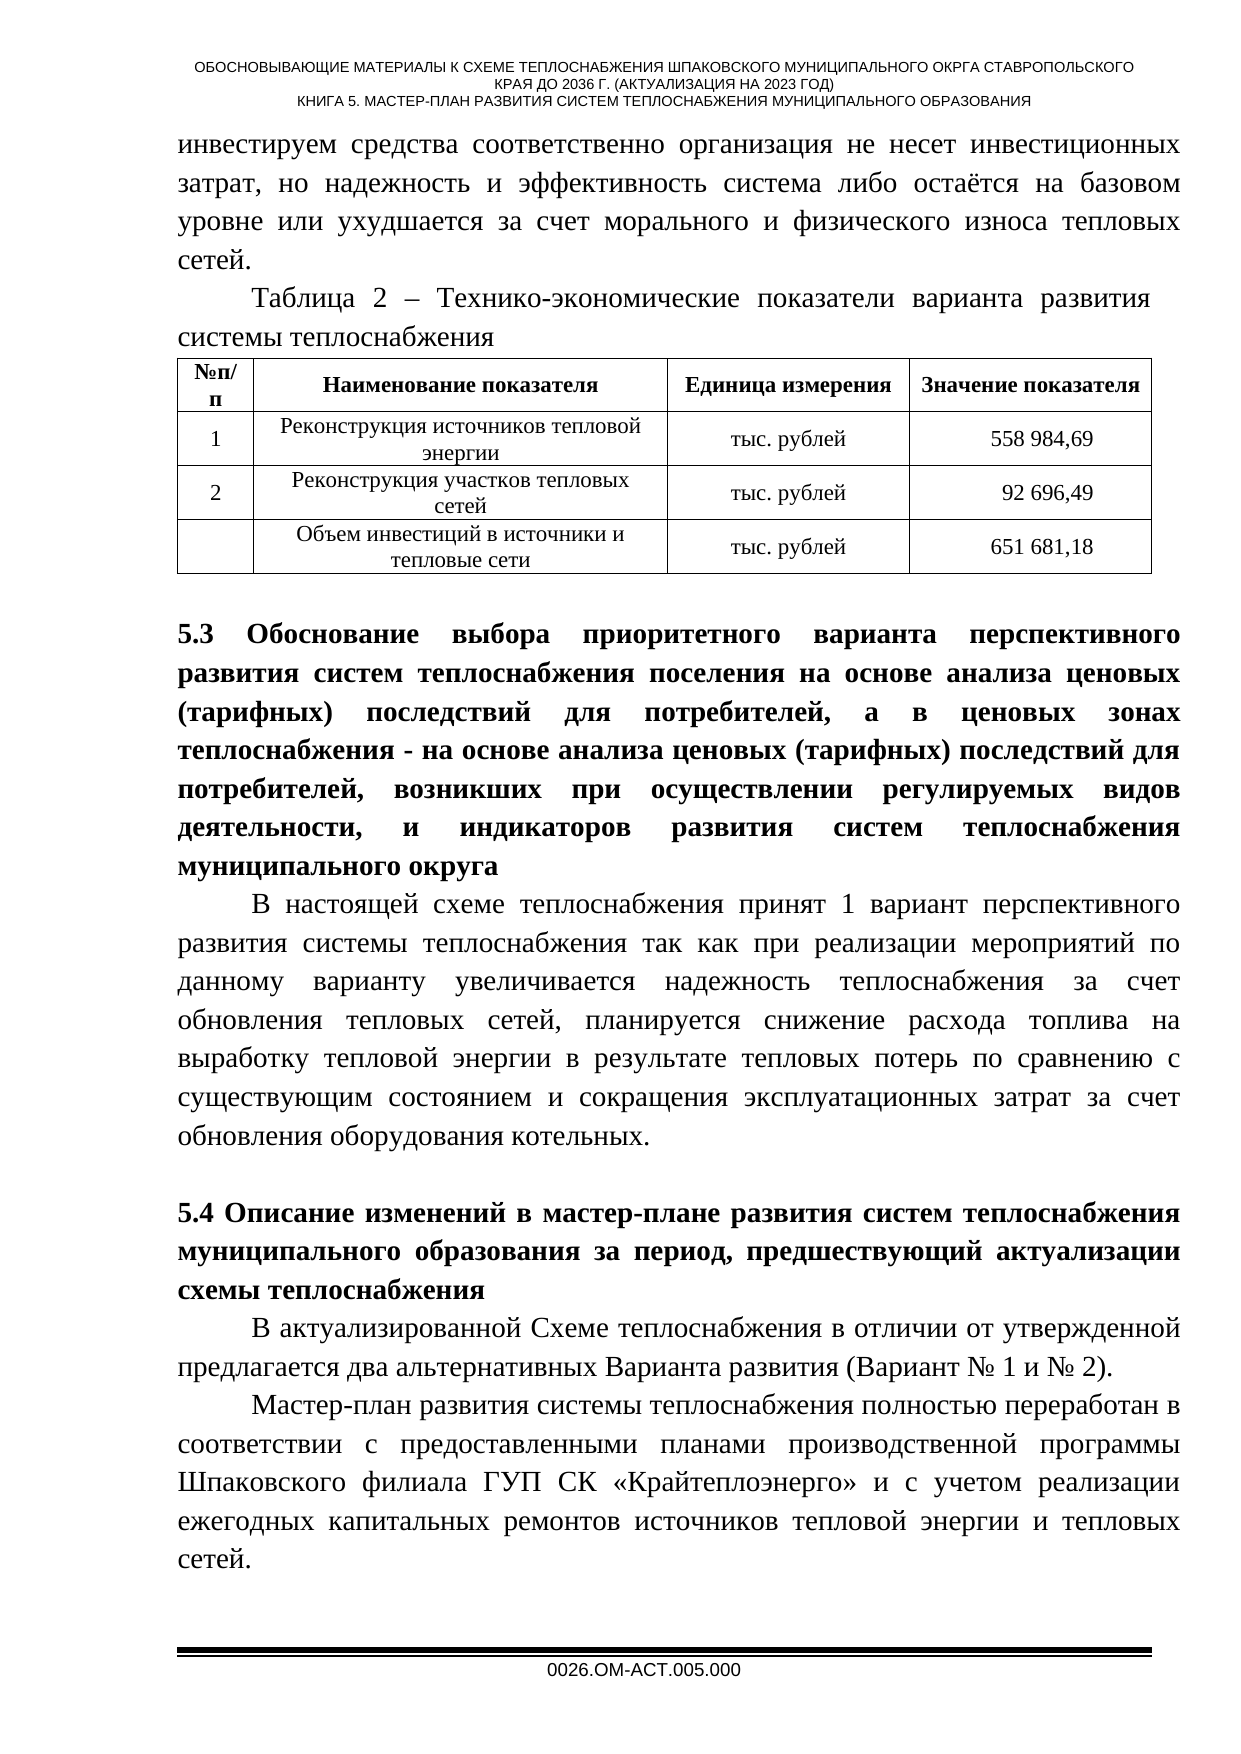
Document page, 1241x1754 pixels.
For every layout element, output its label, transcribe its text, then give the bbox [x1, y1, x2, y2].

text Мастер-план развития системы теплоснабжения полностью переработан в соответствии с предоставленными планами производственной программы Шпаковского филиала ГУП СК «Крайтеплоэнерго» и с учетом реализации ежегодных капитальных ремонтов источников тепловой энергии и тепловых сетей. [177, 1387, 1181, 1575]
table_cell 1 [178, 412, 253, 465]
table_cell 651 681,18 [910, 520, 1151, 572]
table_header №п/п [178, 359, 253, 411]
table_cell Реконструкция источников тепловой энергии [254, 412, 667, 465]
table_cell [178, 520, 253, 572]
table_cell тыс. рублей [668, 466, 909, 519]
table_cell Объем инвестиций в источники и тепловые сети [254, 520, 667, 572]
text В настоящей схеме теплоснабжения принят 1 вариант перспективного развития системы теплоснабжения так как при реализации мероприятий по данному варианту увеличивается надежность теплоснабжения за счет обновления тепловых сетей, планируется снижение расхода топлива на выработку тепловой энергии в результате тепловых потерь по сравнению с существующим состоянием и сокращения эксплуатационных затрат за счет обновления оборудования котельных. [177, 886, 1181, 1151]
table_header Единица измерения [668, 359, 909, 411]
text В актуализированной Схеме теплоснабжения в отличии от утвержденной предлагается два альтернативных Варианта развития (Вариант № 1 и № 2). [177, 1310, 1181, 1382]
table_cell 558 984,69 [910, 412, 1151, 465]
text 5.3 Обоснование выбора приоритетного варианта перспективного развития систем теплоснабжения поселения на основе анализа ценовых (тарифных) последствий для потребителей, а в ценовых зонах теплоснабжения - на основе анализа ценовых (тарифных) последствий для потребителей, возникших при осуществлении регулируемых видов деятельности, и индикаторов развития систем теплоснабжения муниципального округа [177, 617, 1181, 881]
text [177, 126, 1181, 275]
text Таблица 2 – Технико-экономические показатели варианта развития системы теплоснабжения [177, 280, 1152, 352]
table_header Наименование показателя [254, 359, 667, 411]
table_cell тыс. рублей [668, 412, 909, 465]
text 5.4 Описание изменений в мастер-плане развития систем теплоснабжения муниципального образования за период, предшествующий актуализации схемы теплоснабжения [177, 1195, 1181, 1305]
table_header Значение показателя [910, 359, 1151, 411]
table_cell 92 696,49 [910, 466, 1151, 519]
table_cell тыс. рублей [668, 520, 909, 572]
table_cell 2 [178, 466, 253, 519]
table_cell Реконструкция участков тепловых сетей [254, 466, 667, 519]
